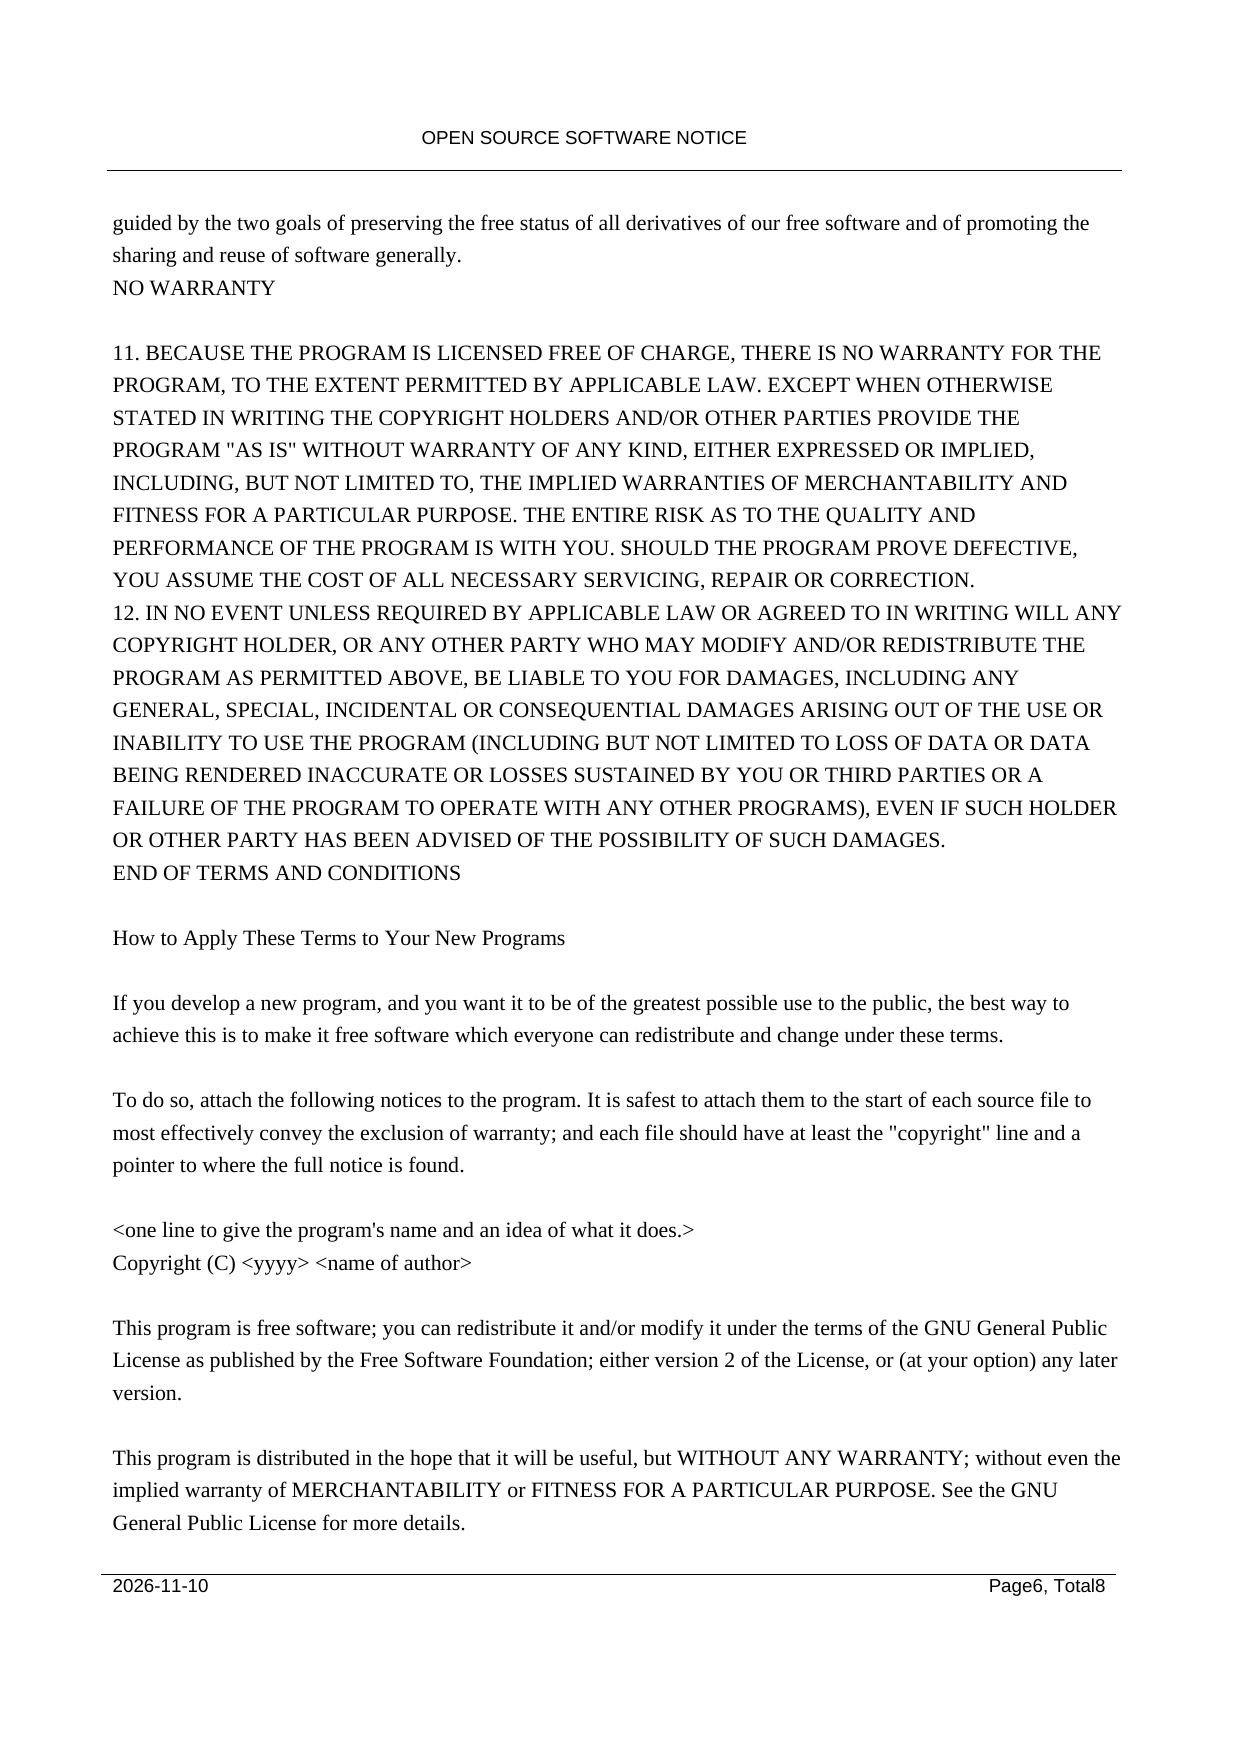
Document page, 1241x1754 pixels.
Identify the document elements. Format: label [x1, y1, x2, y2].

text [112, 206, 1128, 1539]
